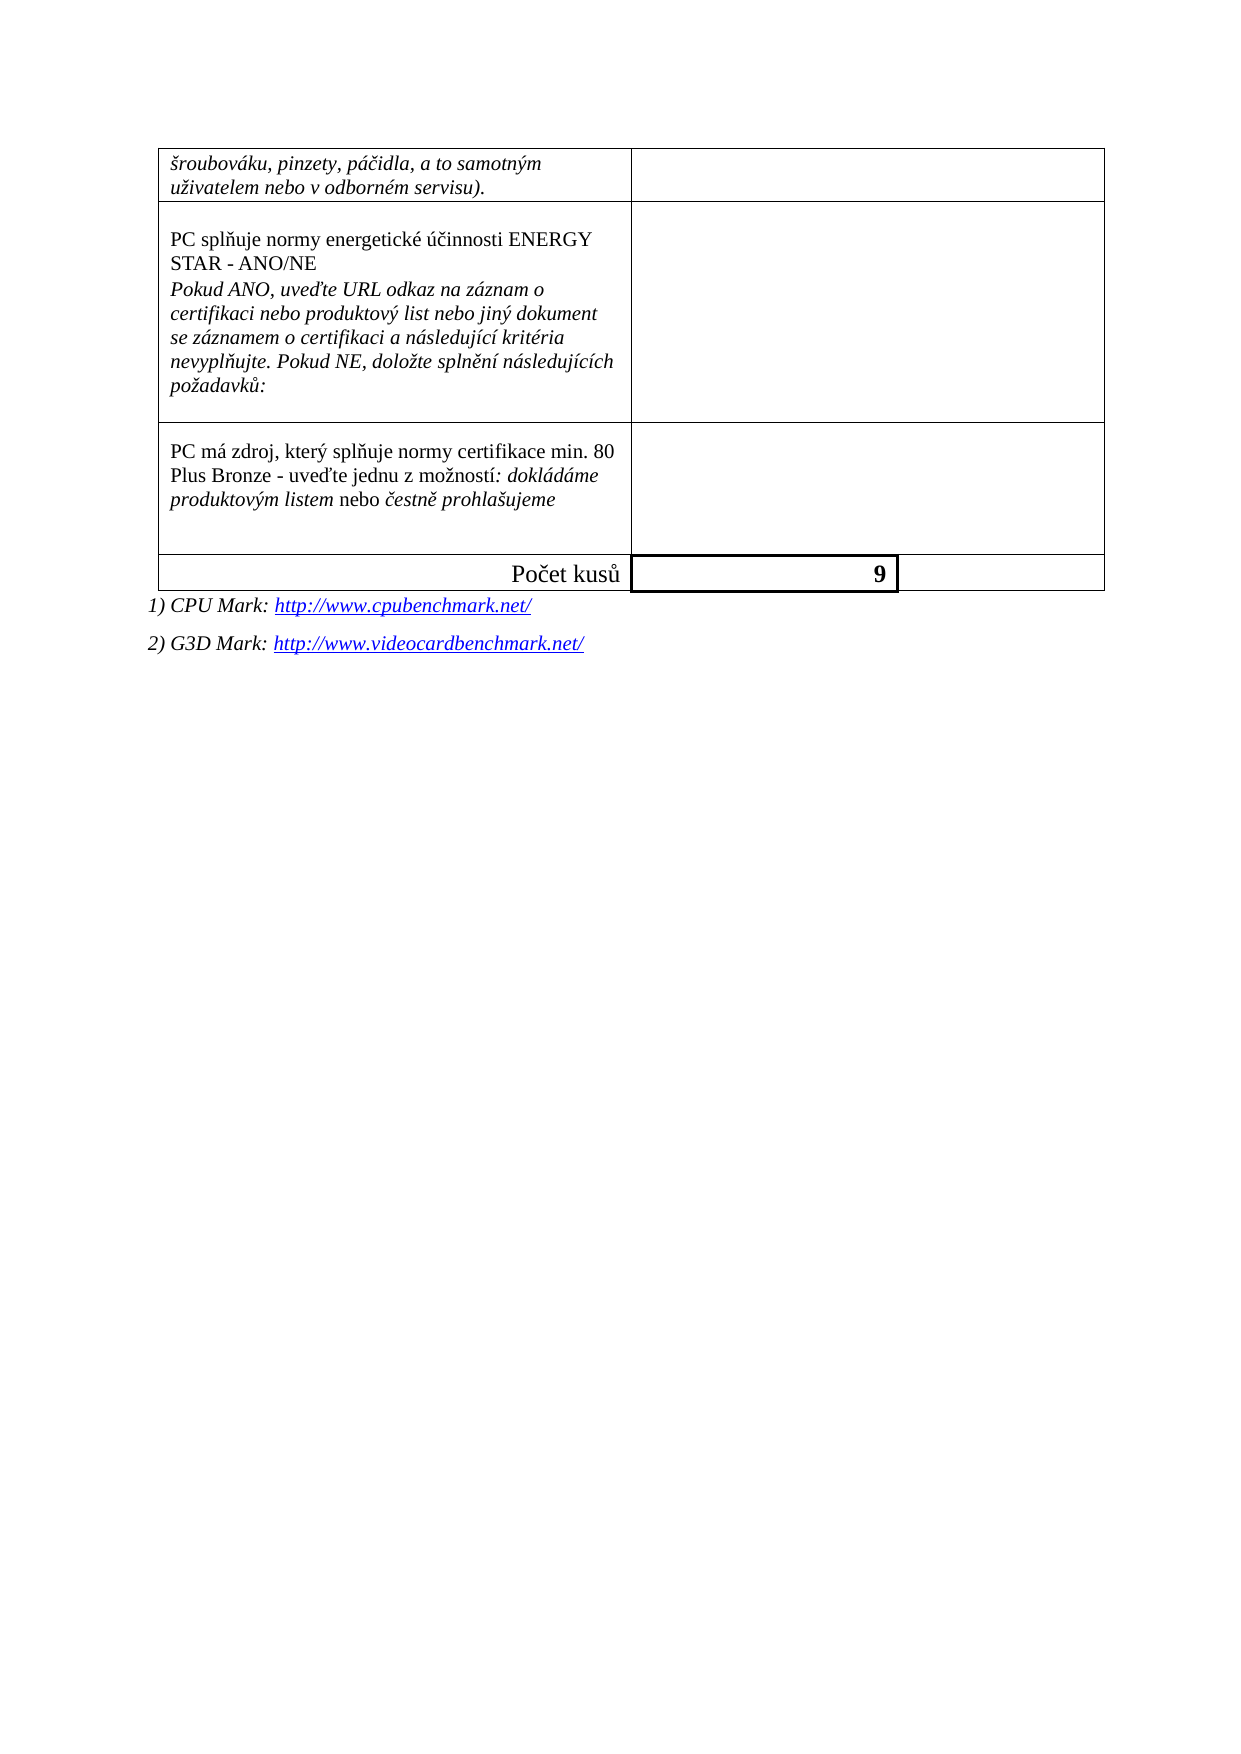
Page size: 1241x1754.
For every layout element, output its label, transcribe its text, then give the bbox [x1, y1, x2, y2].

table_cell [159, 149, 631, 201]
table_cell [899, 555, 1104, 590]
text 2) G3D Mark: http://www.videocardbenchmark.net/ [148, 631, 1093, 655]
table_cell [632, 149, 1104, 201]
table_cell PC splňuje normy energetické účinnosti ENERGY STAR - ANO/NE Pokud ANO, uveďte URL odkaz na záznam o certifikaci nebo produktový list nebo jiný dokument se záznamem o certifikaci a následující kritéria nevyplňujte. Pokud NE, doložte splnění následujících požadavků: [159, 202, 631, 422]
table_cell [632, 423, 1104, 554]
text 1) CPU Mark: http://www.cpubenchmark.net/ [148, 593, 1093, 617]
table_cell 9 [633, 557, 896, 590]
table_cell Počet kusů [159, 555, 630, 590]
table_cell [632, 202, 1104, 422]
table_cell PC má zdroj, který splňuje normy certifikace min. 80 Plus Bronze - uveďte jednu z možností: dokládáme produktovým listem nebo čestně prohlašujeme [159, 423, 631, 554]
